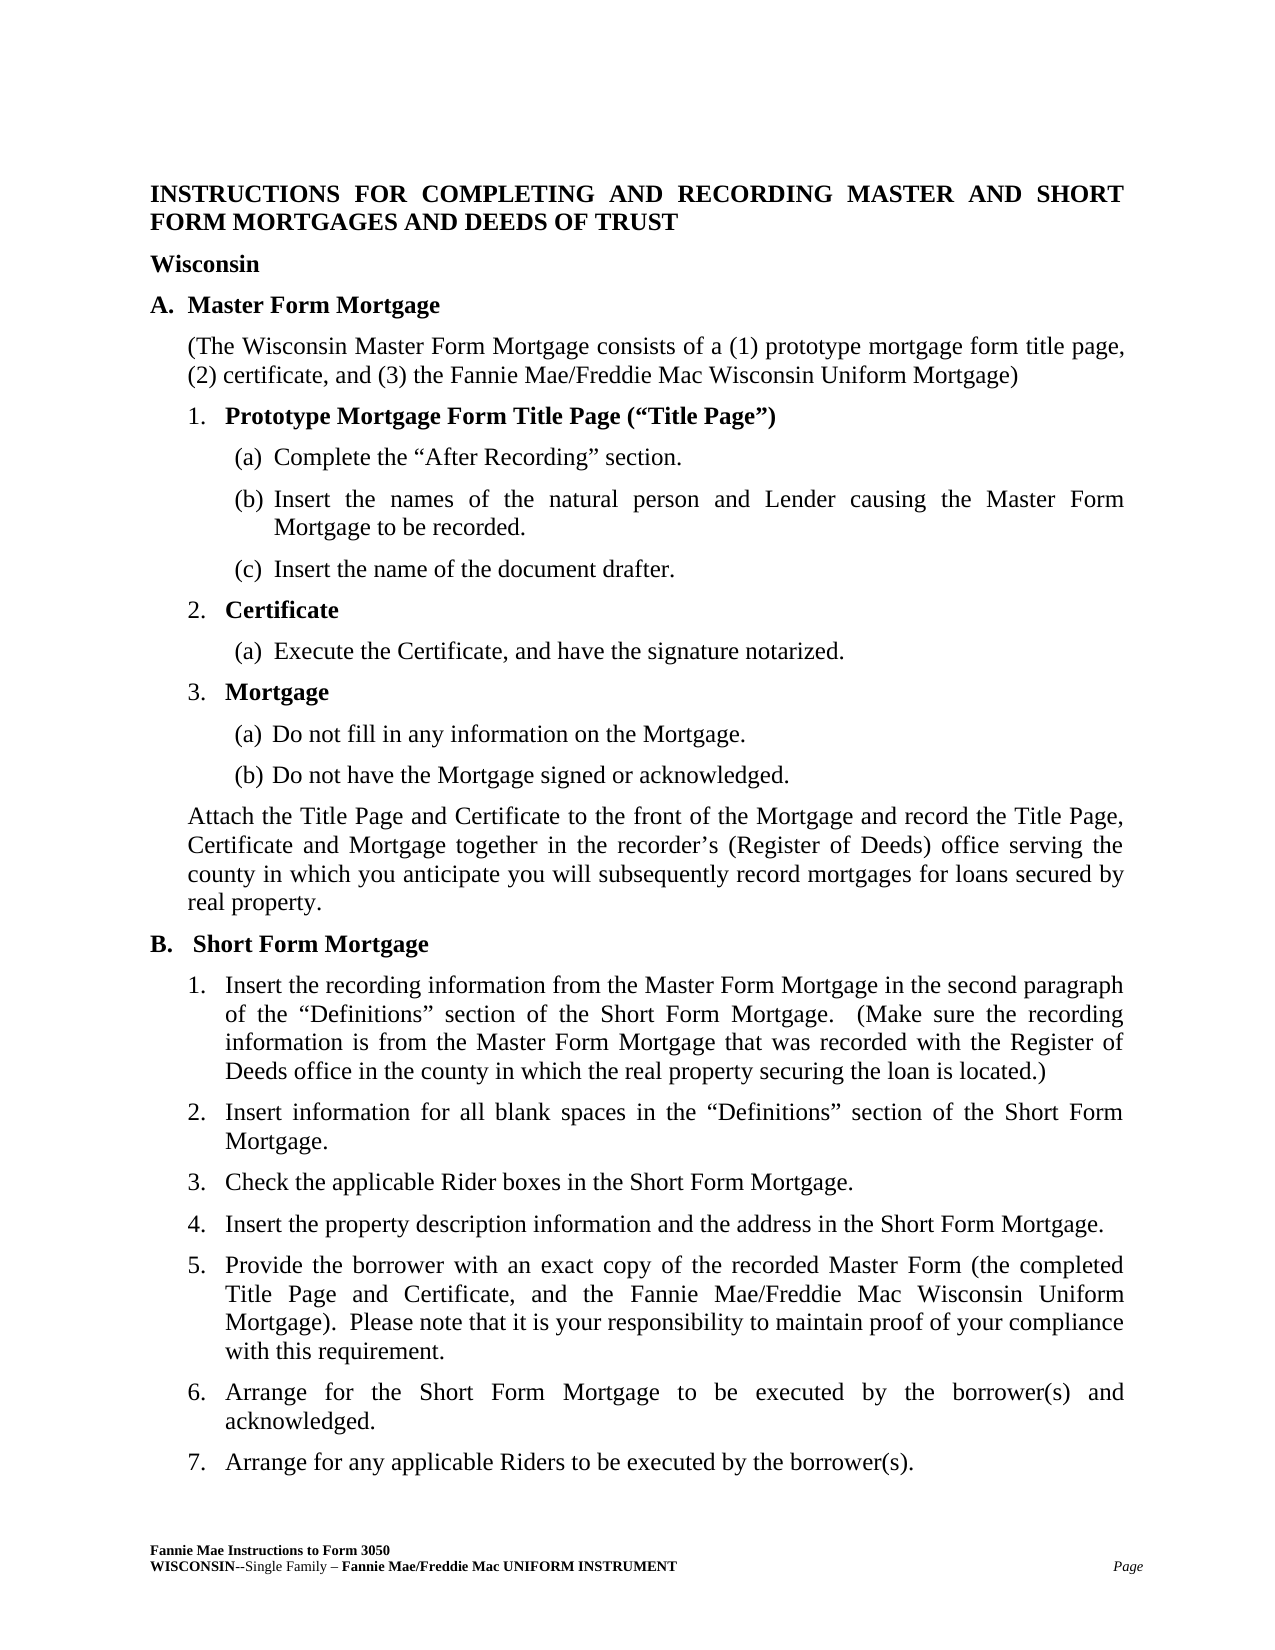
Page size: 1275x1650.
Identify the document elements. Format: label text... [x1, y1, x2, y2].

list Insert information for all blank spaces in the “Definitions” section of the Short Form Mortgage. [187, 1097, 1125, 1155]
list Do not fill in any information on the Mortgage. [234, 719, 1125, 747]
text Wisconsin [150, 249, 1125, 277]
list Do not have the Mortgage signed or acknowledged. [234, 760, 1125, 789]
list Insert the recording information from the Master Form Mortgage in the second paragraph of the “Definitions” section of the Short Form Mortgage. (Make sure the recording information is from the Master Form Mortgage that was recorded with the Register of Deeds office in the county in which the real property securing the loan is located.) [187, 970, 1125, 1085]
text INSTRUCTIONS FOR COMPLETING AND RECORDING MASTER AND SHORT FORM MORTGAGES AND DEEDS OF TRUST [150, 179, 1125, 236]
list Insert the property description information and the address in the Short Form Mortgage. [187, 1209, 1125, 1237]
text (The Wisconsin Master Form Mortgage consists of a (1) prototype mortgage form title page, (2) certificate, and (3) the Fannie Mae/Freddie Mac Wisconsin Uniform Mortgage) [150, 331, 1125, 389]
list Insert the name of the document drafter. [234, 554, 1125, 582]
list Arrange for the Short Form Mortgage to be executed by the borrower(s) and acknowledged. [187, 1377, 1125, 1435]
text B. Short Form Mortgage [150, 929, 1125, 957]
list Certificate [187, 595, 1125, 624]
list Provide the borrower with an exact copy of the recorded Master Form (the completed Title Page and Certificate, and the Fannie Mae/Freddie Mac Wisconsin Uniform Mortgage). Please note that it is your responsibility to maintain proof of your compliance with this requirement. [187, 1250, 1125, 1365]
list Arrange for any applicable Riders to be executed by the borrower(s). [187, 1447, 1125, 1476]
list Complete the “After Recording” section. [234, 442, 1125, 471]
list Check the applicable Rider boxes in the Short Form Mortgage. [187, 1167, 1125, 1196]
list Execute the Certificate, and have the signature notarized. [234, 636, 1125, 665]
text Attach the Title Page and Certificate to the front of the Mortgage and record the Title Page, Certificate and Mortgage together in the recorder’s (Register of Deeds) office serving the county in which you anticipate you will subsequently record mortgages for loans secured by real property. [150, 801, 1125, 916]
list Prototype Mortgage Form Title Page (“Title Page”) [187, 401, 1125, 430]
list Mortgage [187, 677, 1125, 706]
text A. Master Form Mortgage [150, 290, 1125, 319]
list Insert the names of the natural person and Lender causing the Master Form Mortgage to be recorded. [234, 484, 1125, 541]
